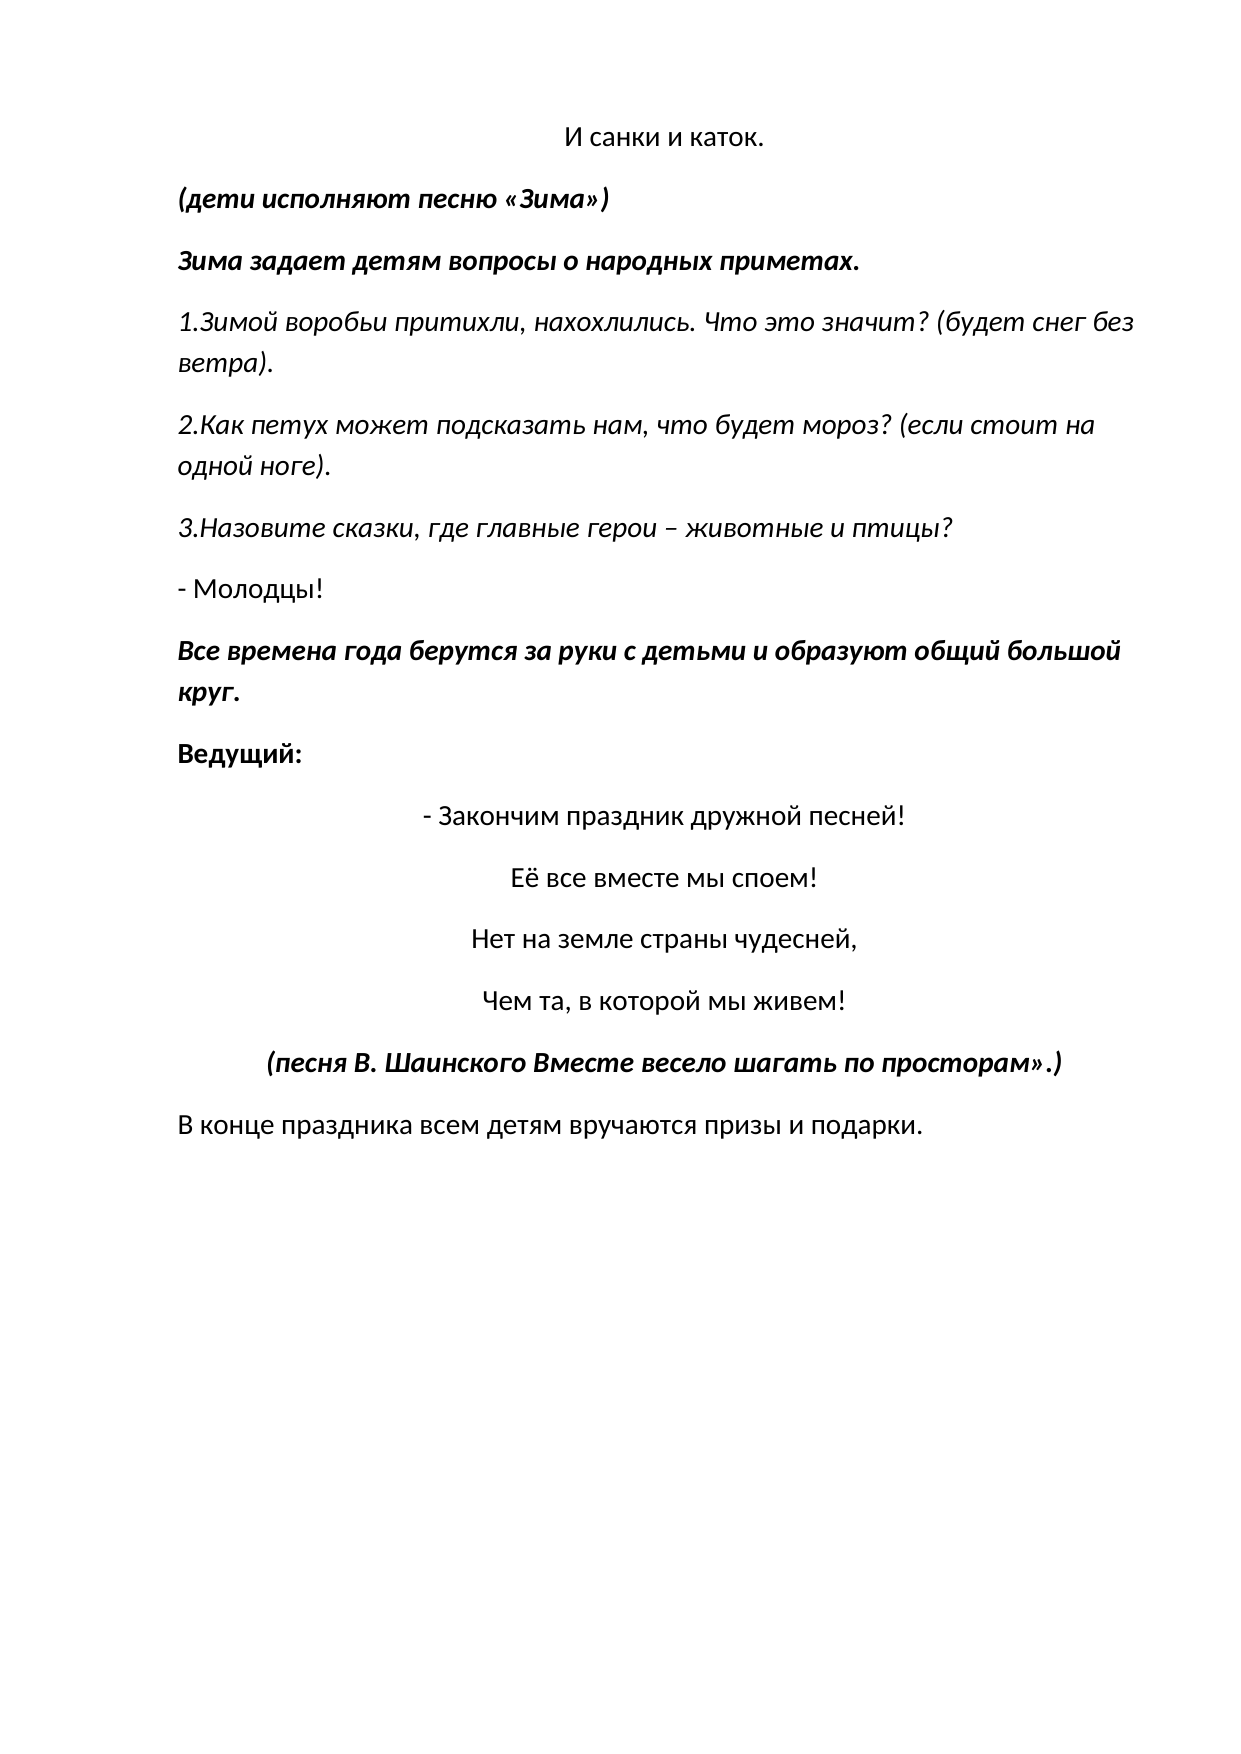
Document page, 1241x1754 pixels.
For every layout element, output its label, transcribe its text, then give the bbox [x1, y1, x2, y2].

text 2.Как петух может подсказать нам, что будет мороз? (если стоит на одной ноге). [177, 406, 1152, 483]
text Чем та, в которой мы живем! [177, 982, 1152, 1018]
text 3.Назовите сказки, где главные герои – животные и птицы? [177, 509, 1152, 544]
text Зима задает детям вопросы о народных приметах. [177, 242, 1152, 277]
text (дети исполняют песню «Зима») [177, 180, 1152, 216]
text (песня В. Шаинского Вместе весело шагать по просторам».) [177, 1044, 1152, 1079]
text Её все вместе мы споем! [177, 859, 1152, 894]
text - Молодцы! [177, 571, 1152, 606]
text И санки и каток. [177, 118, 1152, 154]
text Нет на земле страны чудесней, [177, 920, 1152, 956]
text В конце праздника всем детям вручаются призы и подарки. [177, 1106, 1152, 1141]
text - Закончим праздник дружной песней! [177, 797, 1152, 832]
text Ведущий: [177, 735, 1152, 771]
text 1.Зимой воробьи притихли, нахохлились. Что это значит? (будет снег без ветра). [177, 303, 1152, 380]
text Все времена года берутся за руки с детьми и образуют общий большой круг. [177, 632, 1152, 709]
